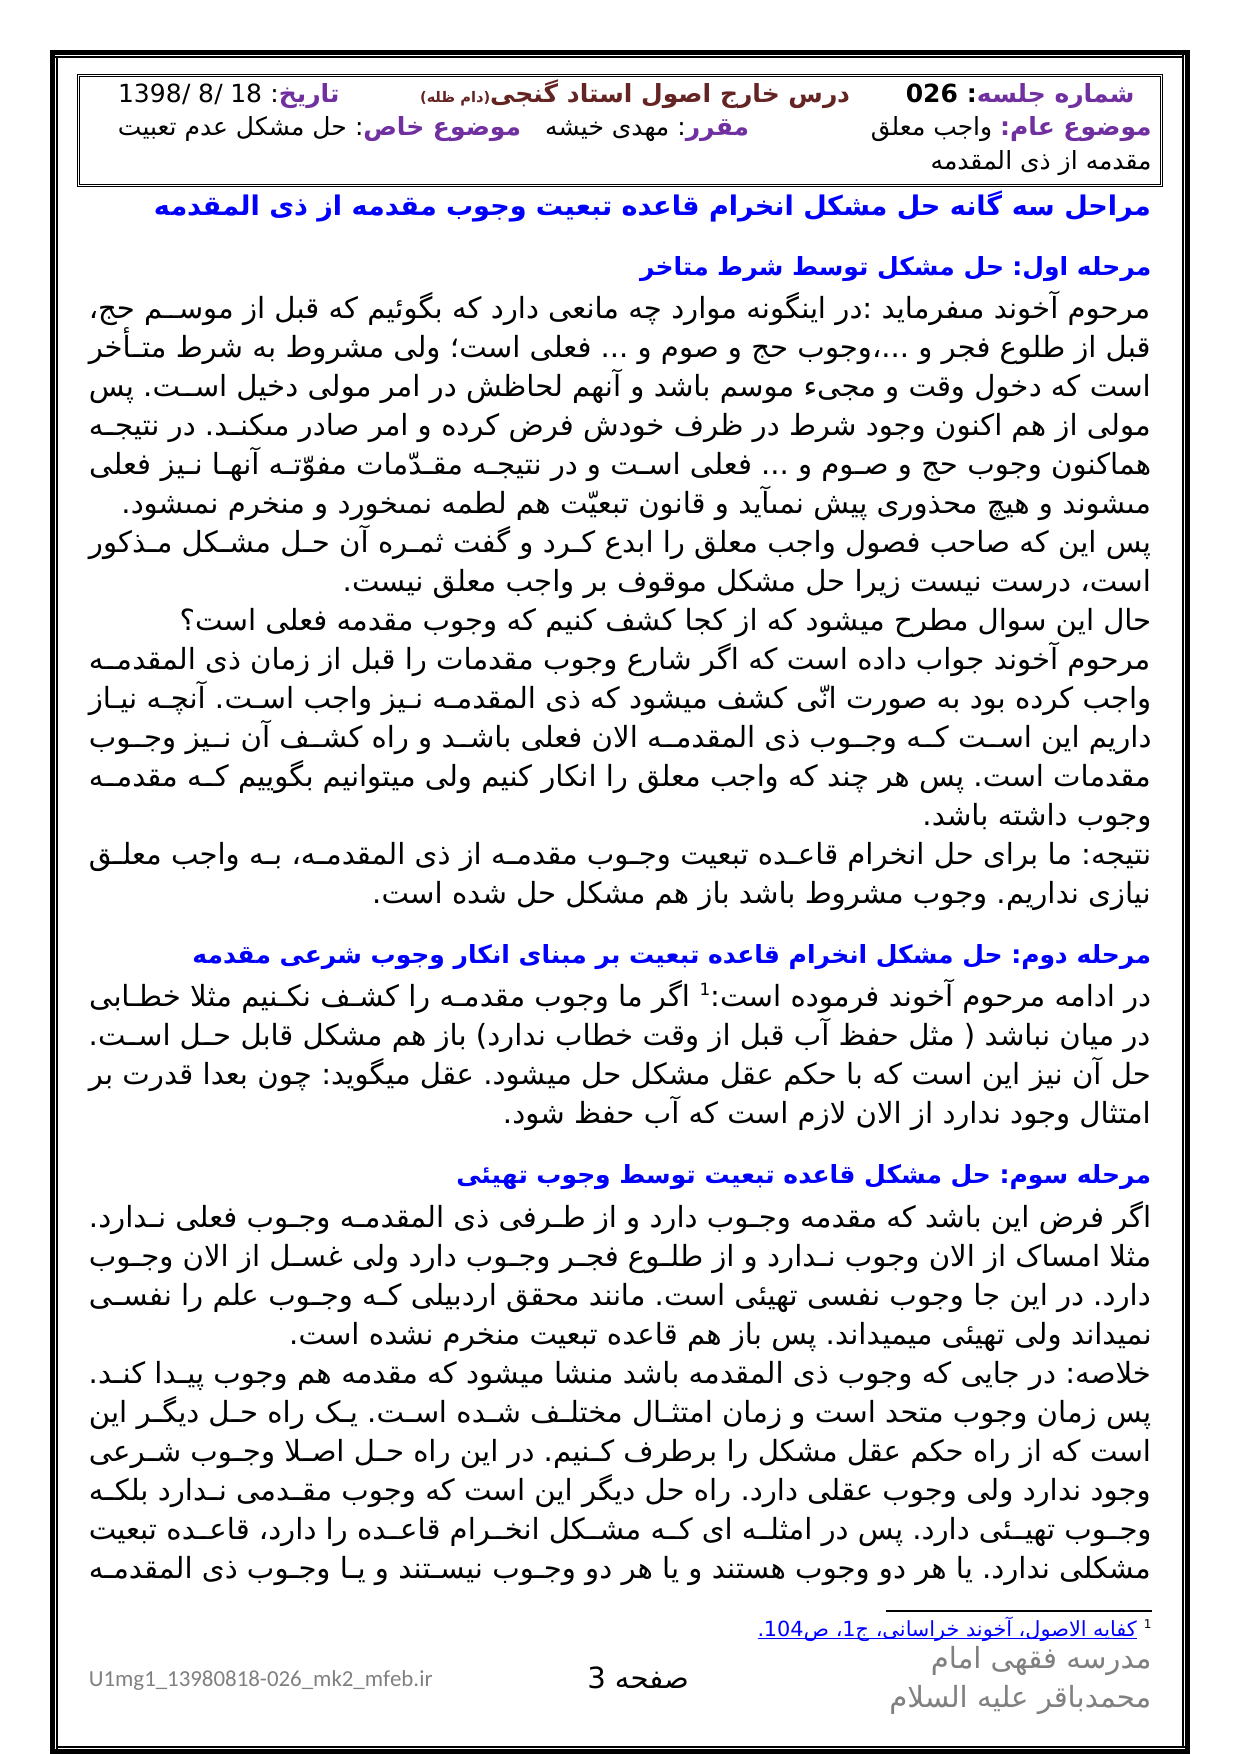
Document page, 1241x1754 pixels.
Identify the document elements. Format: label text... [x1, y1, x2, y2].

subtitle مرحله سوم: حل مشکل قاعده تبعیت توسط وجوب تهیئی [89, 1161, 1152, 1190]
text مرحوم آخوند مى‏فرمايد :در اين‏گونه موارد چه مانعى دارد كه بگوئيم كه قبل از موسم حج، قبل از طلوع فجر و ...،وجوب حج و صوم و ... فعلى است؛ ولی مشروط به شرط متأخر است كه دخول وقت و مجى‏ء موسم باشد و آنهم لحاظش در امر مولى دخيل است. پس مولى از هم‏ اكنون وجود شرط در ظرف خودش فرض كرده و امر صادر مى‏كند. در نتيجه هم‏اكنون وجوب حج و صوم و ... فعلى است و در نتيجه مقدّمات مفوّته آنها نيز فعلى مى‏شوند و هيچ محذورى پيش نمى‏آيد و قانون تبعيّت هم لطمه نمى‏خورد و منخرم نمى‏شود. [89, 292, 1152, 520]
subtitle مرحله اول: حل مشکل توسط شرط متاخر [89, 252, 1152, 281]
text اگر فرض این باشد که مقدمه وجوب دارد و از طرفی ذی المقدمه وجوب فعلی ندارد. مثلا امساک از الان وجوب ندارد و از طلوع فجر وجوب دارد ولی غسل از الان وجوب دارد. در این جا وجوب نفسی تهیئی است. مانند محقق اردبیلی که وجوب علم را نفسی نمیداند ولی تهیئی میمیداند. پس باز هم قاعده تبعیت منخرم نشده است. [89, 1200, 1152, 1351]
text در ادامه مرحوم آخوند فرموده است: اگر ما وجوب مقدمه را کشف نکنیم مثلا خطابی در میان نباشد ( مثل حفظ آب قبل از وقت خطاب ندارد) باز هم مشکل قابل حل است. حل آن نیز این است که با حکم عقل مشکل حل میشود. عقل میگوید: چون بعدا قدرت بر امتثال وجود ندارد از الان لازم است که آب حفظ شود. [89, 980, 1152, 1131]
subtitle مرحله دوم: حل مشکل انخرام قاعده تبعیت بر مبنای انکار وجوب شرعی مقدمه [89, 940, 1152, 969]
text نتیجه: ما برای حل انخرام قاعده تبعیت وجوب مقدمه از ذی المقدمه، به واجب معلق نیازی نداریم. وجوب مشروط باشد باز هم مشکل حل شده است. [89, 837, 1152, 910]
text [89, 1356, 1152, 1585]
subtitle مراحل سه گانه حل مشکل انخرام قاعده تبعیت وجوب مقدمه از ذی المقدمه [89, 191, 1152, 222]
text پس این که صاحب فصول واجب معلق را ابدع کرد و گفت ثمره آن حل مشکل مذکور است، درست نیست زیرا حل مشکل موقوف بر واجب معلق نیست. [89, 525, 1152, 598]
text حال این سوال مطرح میشود که از کجا کشف کنیم که وجوب مقدمه فعلی است؟ [89, 603, 1152, 637]
text مرحوم آخوند جواب داده است که اگر شارع وجوب مقدمات را قبل از زمان ذی المقدمه واجب کرده بود به صورت انّی کشف میشود که ذی المقدمه نیز واجب است. آنچه نیاز داریم این است که وجوب ذی المقدمه الان فعلی باشد و راه کشف آن نیز وجوب مقدمات است. پس هر چند که واجب معلق را انکار کنیم ولی میتوانیم بگوییم که مقدمه وجوب داشته باشد. [89, 642, 1152, 832]
